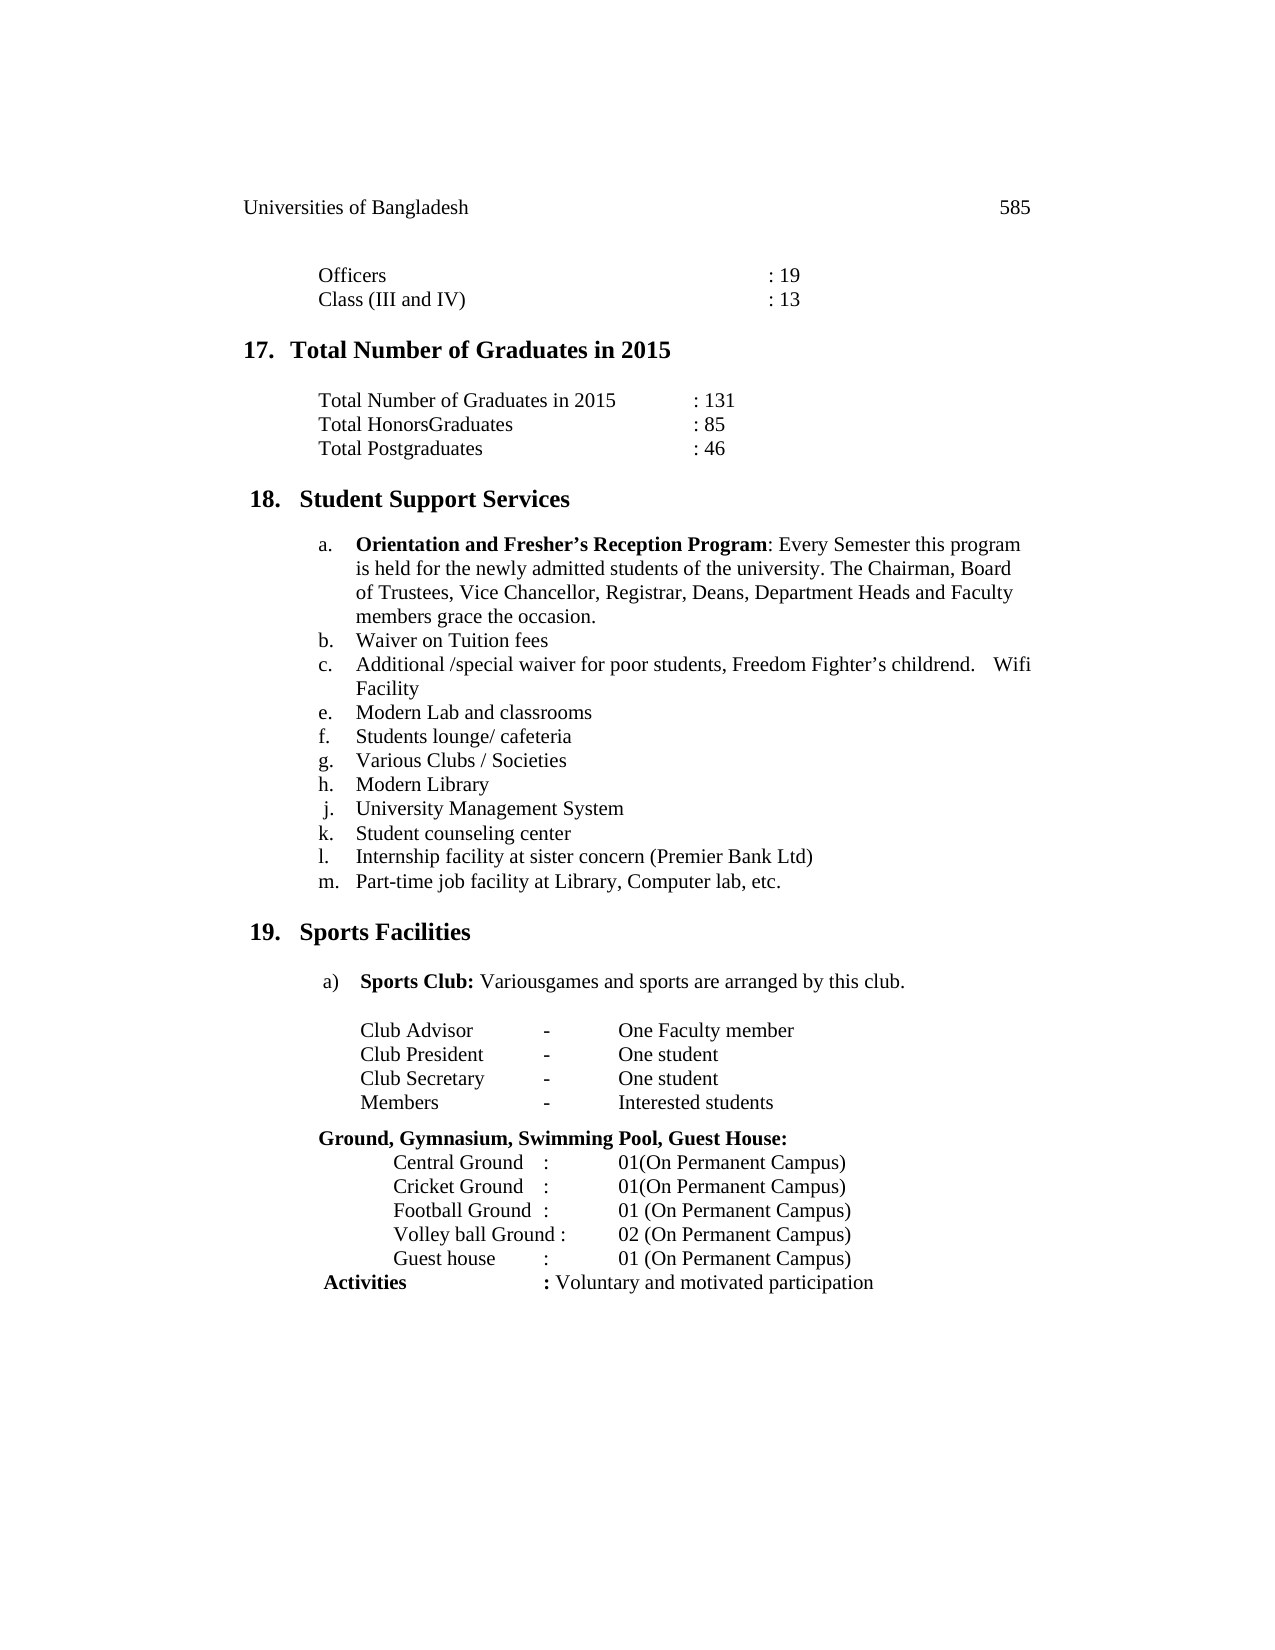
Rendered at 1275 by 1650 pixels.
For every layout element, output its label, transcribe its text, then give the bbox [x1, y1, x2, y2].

text e. Modern Lab and classrooms [318, 700, 1032, 724]
text Total Postgraduates : 46 [318, 436, 1032, 460]
text j. University Management System [318, 796, 1032, 820]
text Club Secretary - One student [360, 1066, 1032, 1090]
text a. Orientation and Fresher’s Reception Program: Every Semester this program is held for the newly admitted students of the university. The Chairman, Board of Trustees, Vice Chancellor, Registrar, Deans, Department Heads and Faculty members grace the occasion. [318, 532, 1032, 628]
text c. Additional /special waiver for poor students, Freedom Fighter’s childrend. Wifi Facility [318, 652, 1032, 700]
text b. Waiver on Tuition fees [318, 628, 1032, 652]
text g. Various Clubs / Societies [318, 748, 1032, 772]
text f. Students lounge/ cafeteria [318, 724, 1032, 748]
text Club Advisor - One Faculty member [360, 1018, 1032, 1042]
text m. Part-time job facility at Library, Computer lab, etc. [318, 868, 1032, 893]
text Activities : Voluntary and motivated participation [243, 1270, 1032, 1294]
text Class (III and IV) : 13 [318, 287, 1032, 311]
text Officers : 19 [318, 262, 1032, 287]
text l. Internship facility at sister concern (Premier Bank Ltd) [318, 844, 1032, 868]
text h. Modern Library [318, 772, 1032, 796]
text 17. Total Number of Graduates in 2015 [243, 335, 1032, 363]
text Volley ball Ground : 02 (On Permanent Campus) [318, 1222, 1032, 1246]
text Members - Interested students [360, 1090, 1032, 1114]
text 18. Student Support Services [243, 484, 1032, 512]
text Cricket Ground : 01(On Permanent Campus) [243, 1174, 1032, 1198]
text Club President - One student [360, 1042, 1032, 1066]
text Total Number of Graduates in 2015 : 131 [318, 387, 1032, 412]
text Central Ground : 01(On Permanent Campus) [243, 1150, 1032, 1174]
list Sports Club: Variousgames and sports are arranged by this club. [323, 969, 1032, 993]
text 19. Sports Facilities [243, 917, 1032, 945]
text Guest house : 01 (On Permanent Campus) [243, 1246, 1032, 1270]
text Ground, Gymnasium, Swimming Pool, Guest House: [243, 1126, 1032, 1150]
text k. Student counseling center [318, 820, 1032, 844]
text Total HonorsGraduates : 85 [318, 412, 1032, 436]
text Football Ground : 01 (On Permanent Campus) [243, 1198, 1032, 1222]
